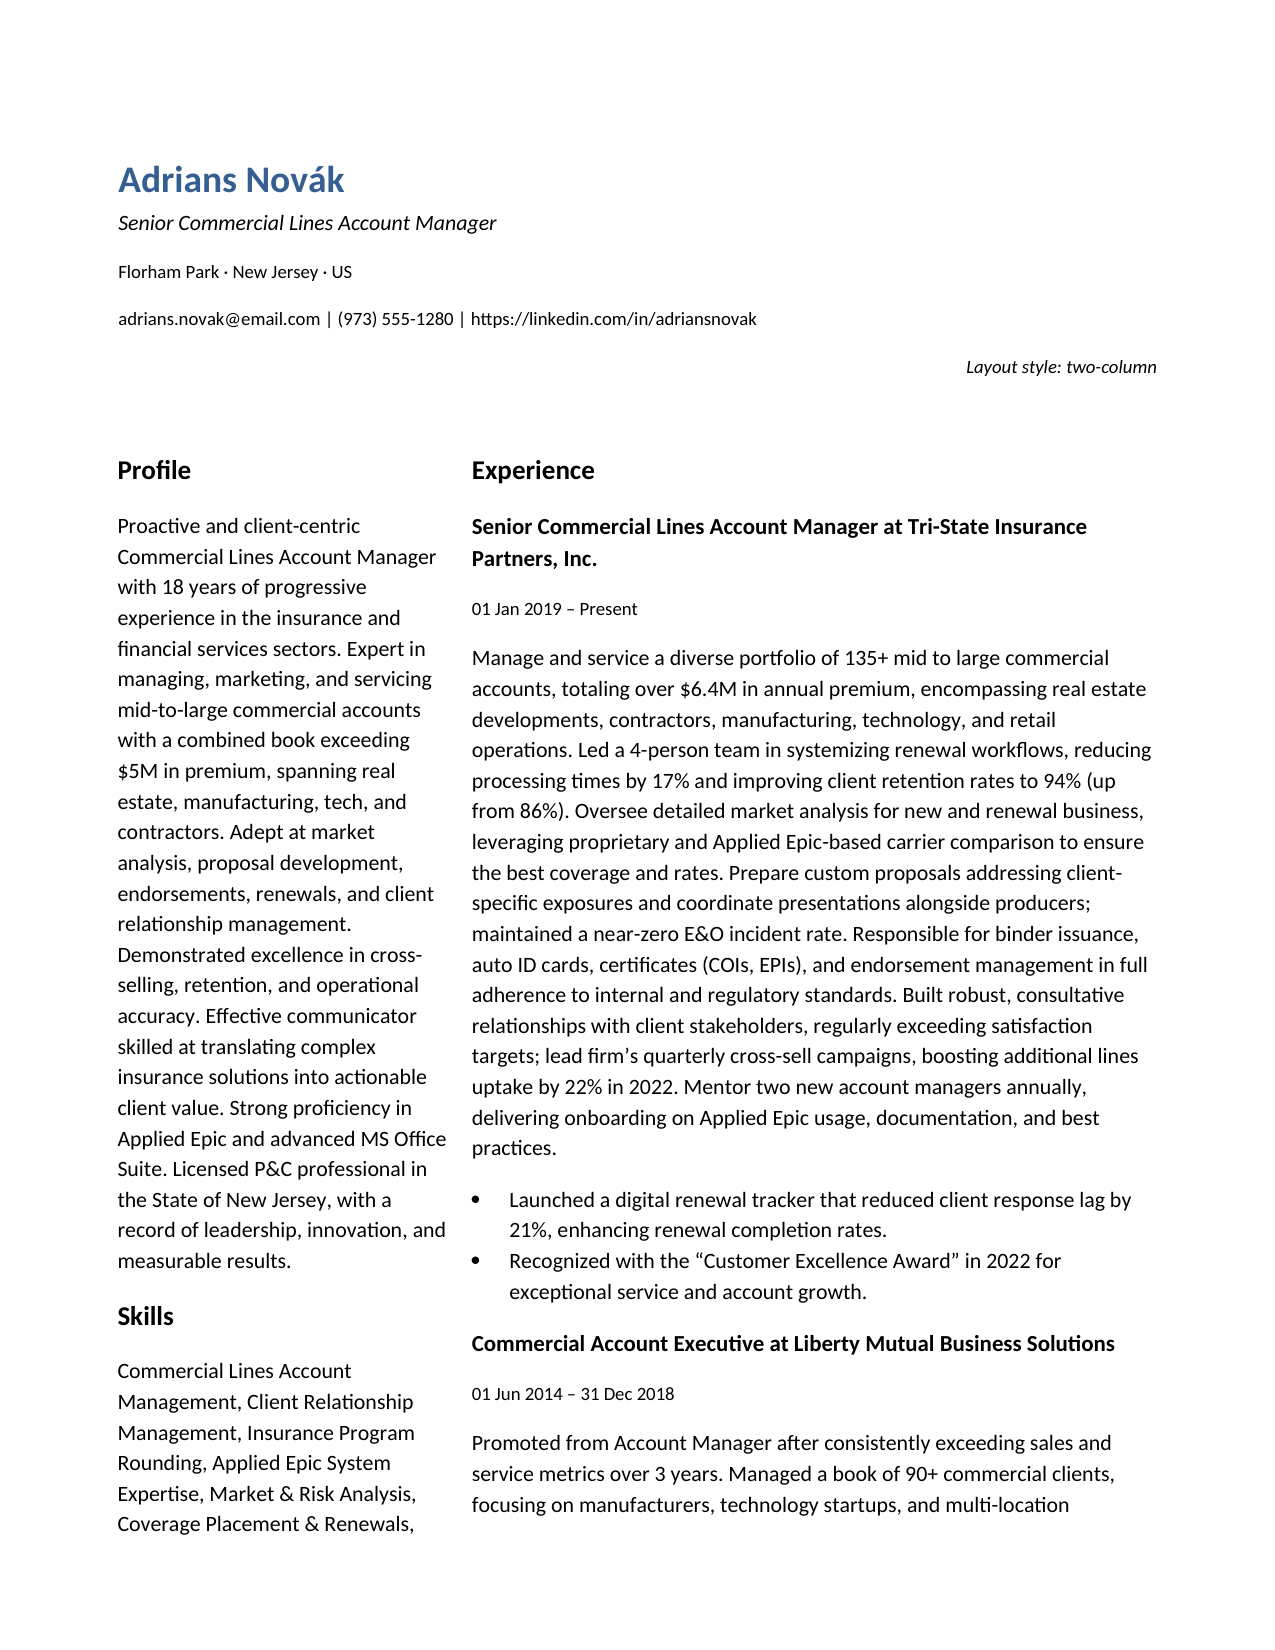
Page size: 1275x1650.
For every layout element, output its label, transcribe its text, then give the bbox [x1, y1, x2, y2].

text Florham Park · New Jersey · US [118, 260, 1157, 283]
text Senior Commercial Lines Account Manager [118, 209, 1157, 236]
text adrians.novak@email.com | (973) 555-1280 | https://linkedin.com/in/adriansnovak [118, 308, 1157, 331]
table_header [460, 402, 1169, 1537]
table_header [106, 402, 460, 1537]
text Layout style: two-column [118, 355, 1157, 378]
subtitle Adrians Novák [118, 156, 1157, 202]
